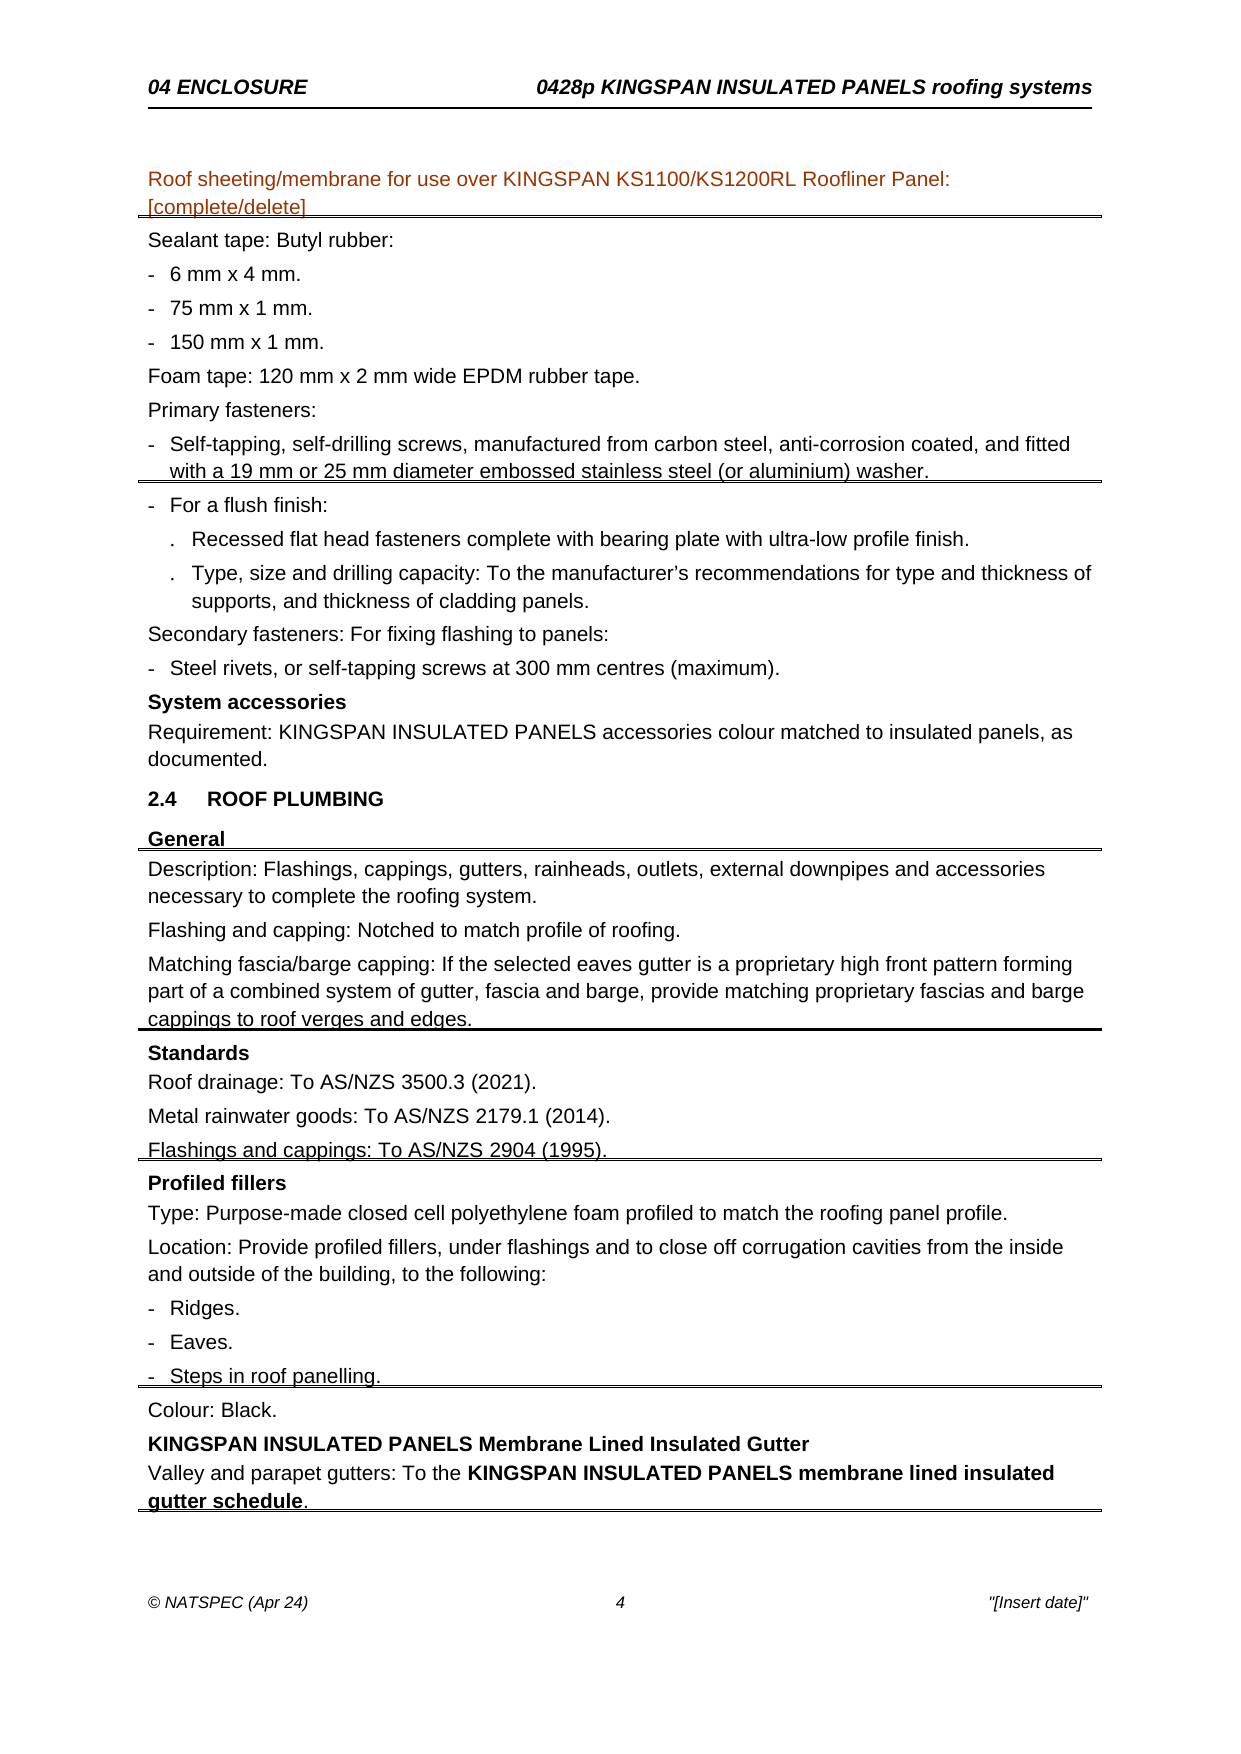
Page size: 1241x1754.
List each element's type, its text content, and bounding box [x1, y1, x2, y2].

text Type, size and drilling capacity: To the manufacturer’s recommendations for type and thickness of supports, and thickness of cladding panels. [169, 561, 1092, 612]
subtitle Roof plumbing [148, 787, 1092, 811]
text Flashings and cappings: To AS/NZS 2904 (1995). [148, 1137, 1092, 1158]
subtitle Standards [148, 1040, 1092, 1064]
text 150 mm x 1 mm. [148, 330, 1092, 354]
text Colour: Black. [148, 1398, 1092, 1422]
text Primary fasteners: [148, 398, 1092, 422]
text Ridges. [148, 1296, 1092, 1320]
text For a flush finish: [148, 493, 1092, 517]
text Description: Flashings, cappings, gutters, rainheads, outlets, external downpipes and accessories necessary to complete the roofing system. [148, 857, 1092, 908]
text Sealant tape: Butyl rubber: [148, 228, 1092, 252]
text Foam tape: 120 mm x 2 mm wide EPDM rubber tape. [148, 364, 1092, 388]
text Steps in roof panelling. [148, 1364, 1092, 1385]
subtitle General [148, 827, 1092, 848]
text Self-tapping, self-drilling screws, manufactured from carbon steel, anti-corrosion coated, and fitted with a 19 mm or 25 mm diameter embossed stainless steel (or aluminium) washer. [148, 431, 1092, 480]
subtitle KINGSPAN INSULATED PANELS Membrane Lined Insulated Gutter [148, 1431, 1092, 1455]
text Type: Purpose-made closed cell polyethylene foam profiled to match the roofing panel profile. [148, 1201, 1092, 1225]
text Eaves. [148, 1330, 1092, 1354]
text Roof sheeting/membrane for use over KINGSPAN KS1100/KS1200RL Roofliner Panel: [148, 167, 1092, 215]
subtitle Profiled fillers [148, 1171, 1092, 1195]
text Flashing and capping: Notched to match profile of roofing. [148, 918, 1092, 942]
text Location: Provide profiled fillers, under flashings and to close off corrugation cavities from the inside and outside of the building, to the following: [148, 1234, 1092, 1286]
text Steel rivets, or self-tapping screws at 300 mm centres (maximum). [148, 656, 1092, 680]
text Metal rainwater goods: To AS/NZS 2179.1 (2014). [148, 1104, 1092, 1128]
text Valley and parapet gutters: To the KINGSPAN INSULATED PANELS membrane lined insulated gutter schedule. [148, 1461, 1092, 1509]
text 6 mm x 4 mm. [148, 262, 1092, 286]
text 75 mm x 1 mm. [148, 296, 1092, 320]
text Matching fascia/barge capping: If the selected eaves gutter is a proprietary high front pattern forming part of a combined system of gutter, fascia and barge, provide matching proprietary fascias and barge cappings to roof verges and edges. [148, 952, 1092, 1028]
text Recessed flat head fasteners complete with bearing plate with ultra-low profile finish. [169, 527, 1092, 551]
subtitle System accessories [148, 690, 1092, 714]
text Roof drainage: To AS/NZS 3500.3 (2021). [148, 1070, 1092, 1094]
text Secondary fasteners: For fixing flashing to panels: [148, 622, 1092, 646]
text Requirement: KINGSPAN INSULATED PANELS accessories colour matched to insulated panels, as documented. [148, 719, 1092, 771]
